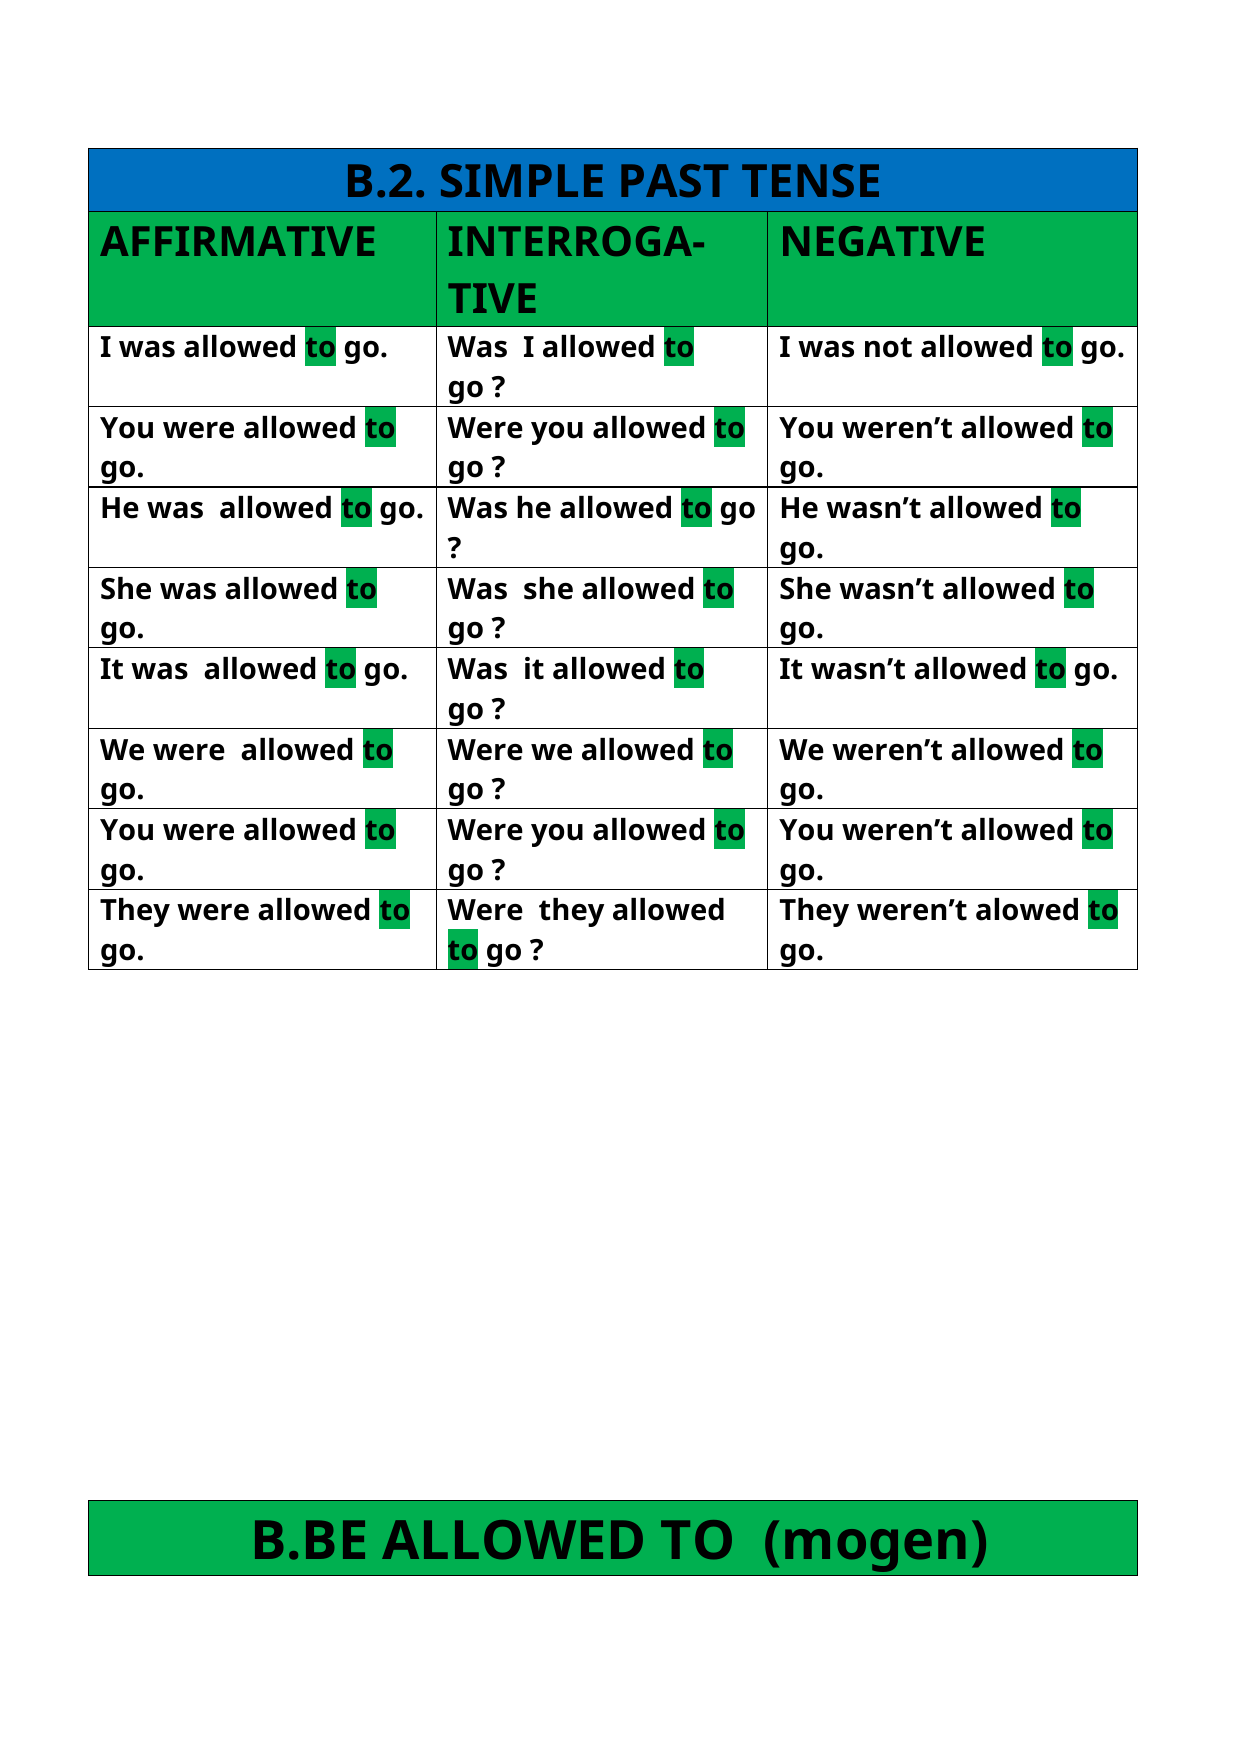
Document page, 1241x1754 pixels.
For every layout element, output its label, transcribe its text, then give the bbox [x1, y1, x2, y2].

table_cell They weren’t alowed to go. [768, 890, 1137, 969]
table_cell I was allowed to go. [89, 327, 436, 406]
table_cell Were we allowed to go ? [437, 729, 767, 808]
table_header B.BE ALLOWED TO (mogen) [89, 1501, 1137, 1575]
table_cell We weren’t allowed to go. [768, 729, 1137, 808]
table_cell AFFIRMATIVE [89, 212, 436, 326]
table_cell NEGATIVE [768, 212, 1137, 326]
table_cell I was not allowed to go. [768, 327, 1137, 406]
table_cell We were allowed to go. [89, 729, 436, 808]
table_cell You were allowed to go. [89, 407, 436, 486]
table_cell INTERROGA-TIVE [437, 212, 767, 326]
table_cell Were you allowed to go ? [437, 809, 767, 888]
table_cell Were they allowed to go ? [437, 890, 767, 969]
table_cell It was allowed to go. [89, 648, 436, 728]
table_cell Was he allowed to go ? [437, 488, 767, 567]
table_cell It wasn’t allowed to go. [768, 648, 1137, 728]
table_cell She wasn’t allowed to go. [768, 568, 1137, 647]
table_cell Was it allowed to go ? [437, 648, 767, 728]
table_cell B.2. SIMPLE PAST TENSE [89, 149, 1137, 211]
table_cell They were allowed to go. [89, 890, 436, 969]
table_cell She was allowed to go. [89, 568, 436, 647]
table_cell He wasn’t allowed to go. [768, 488, 1137, 567]
table_cell Was I allowed to go ? [437, 327, 767, 406]
table_cell You weren’t allowed to go. [768, 407, 1137, 486]
table_cell You were allowed to go. [89, 809, 436, 888]
table_cell Was she allowed to go ? [437, 568, 767, 647]
table_cell You weren’t allowed to go. [768, 809, 1137, 888]
table_cell Were you allowed to go ? [437, 407, 767, 486]
table_cell He was allowed to go. [89, 488, 436, 567]
